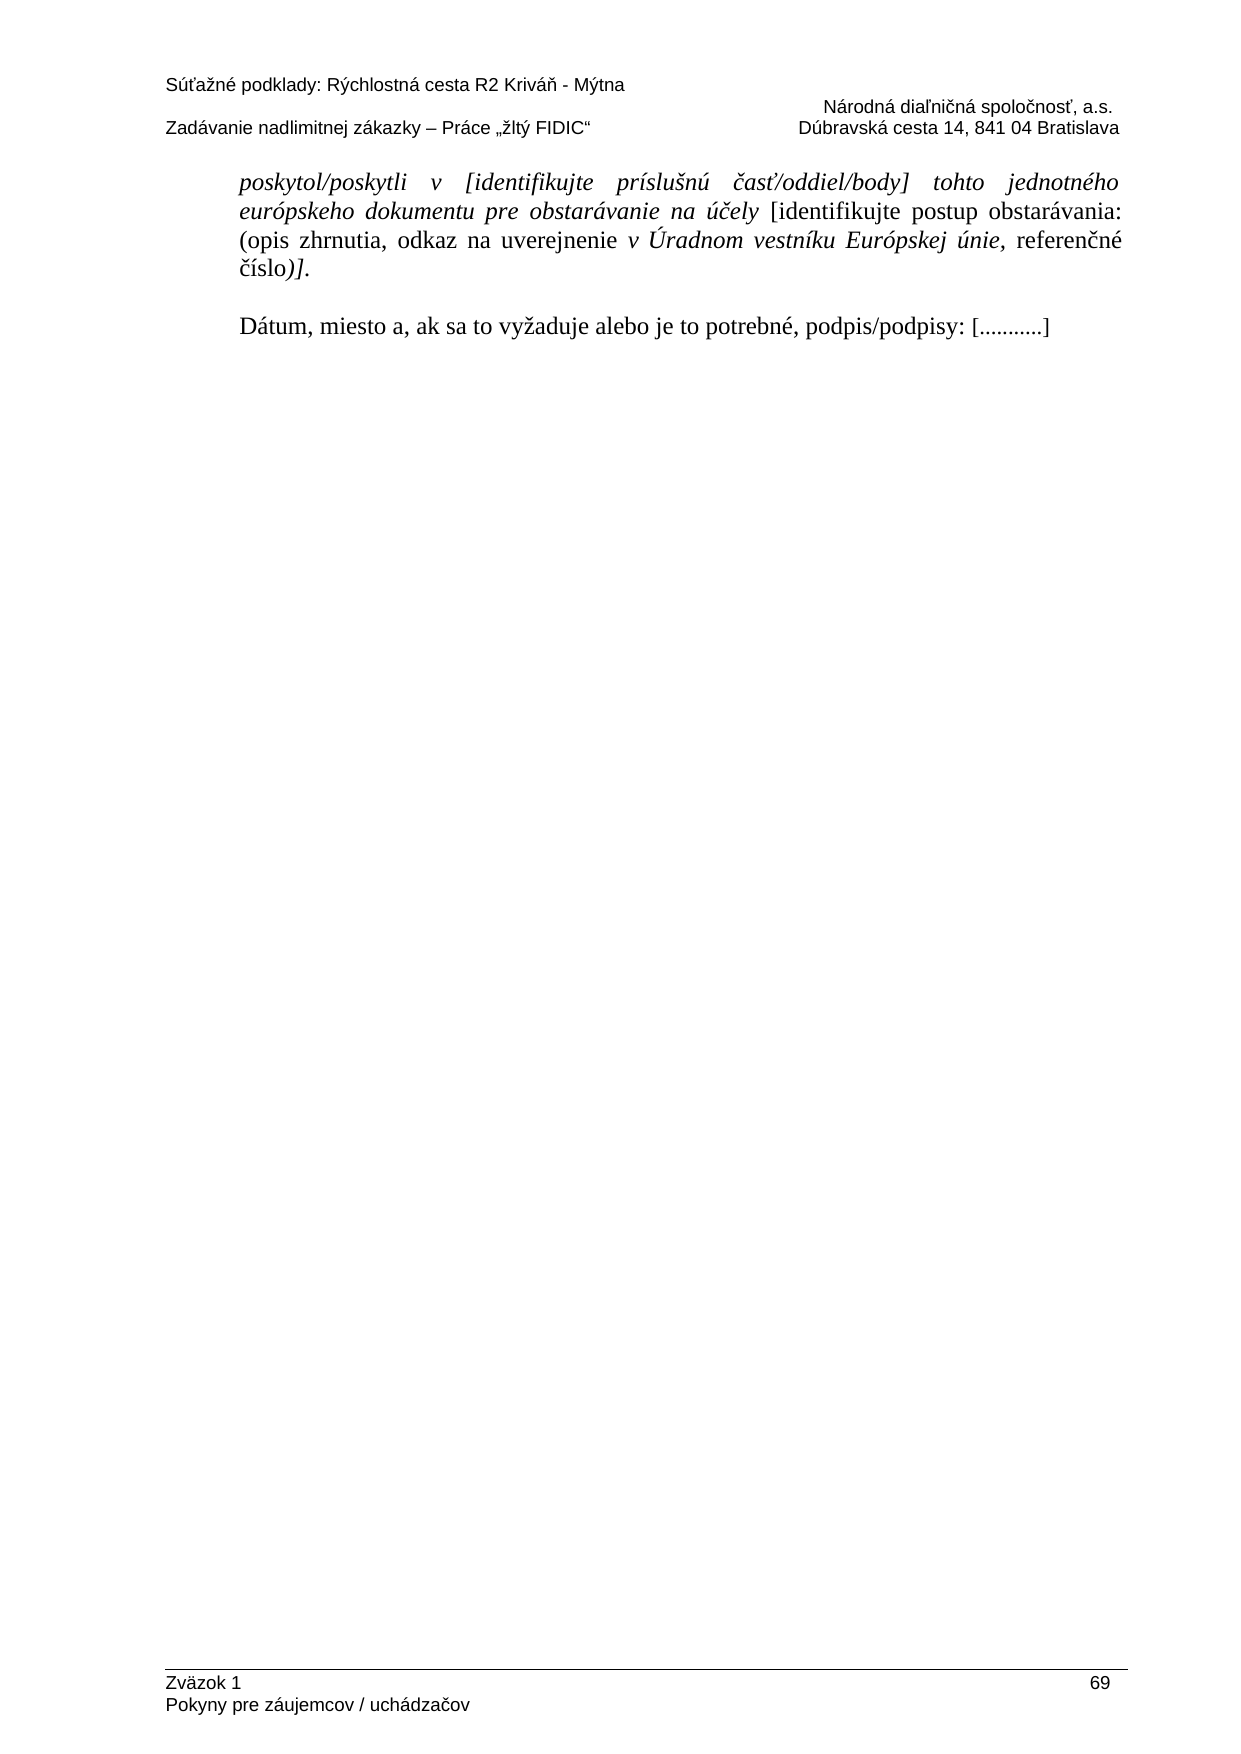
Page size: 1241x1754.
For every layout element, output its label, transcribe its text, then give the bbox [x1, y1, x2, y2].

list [239, 167, 1122, 282]
list Dátum, miesto a, ak sa to vyžaduje alebo je to potrebné, podpis/podpisy: [...........] [239, 311, 1122, 340]
